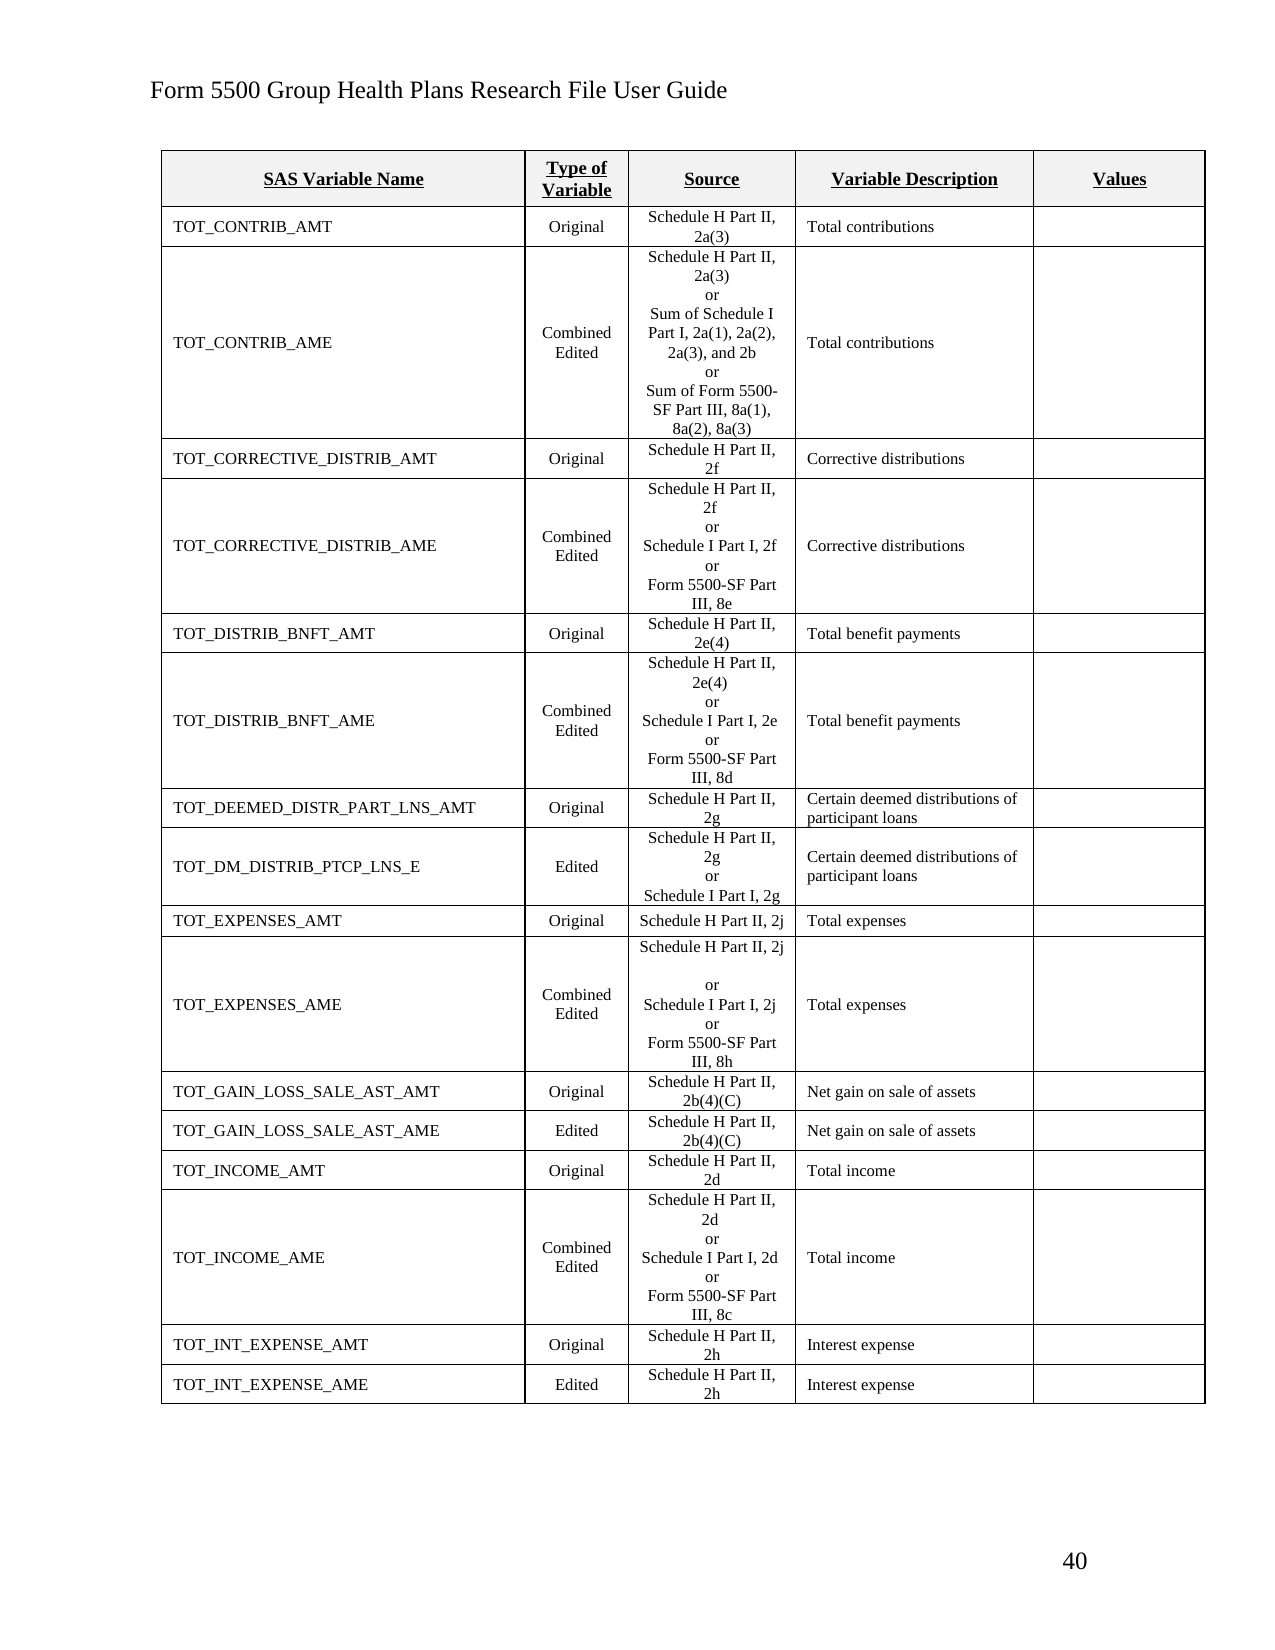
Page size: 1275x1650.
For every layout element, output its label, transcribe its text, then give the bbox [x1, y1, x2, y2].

table_cell Schedule H Part II, 2a(3) or Sum of Schedule I Part I, 2a(1), 2a(2), 2a(3), and 2b or Sum of Form 5500-SF Part III, 8a(1), 8a(2), 8a(3) [629, 247, 795, 438]
table_cell Corrective distributions [796, 439, 1033, 478]
table_cell [1034, 1072, 1204, 1110]
table_cell TOT_GAIN_LOSS_SALE_AST_AMT [162, 1072, 524, 1110]
table_cell [1034, 937, 1204, 1071]
table_cell Total benefit payments [796, 614, 1033, 652]
table_cell [1034, 479, 1204, 613]
table_cell Edited [526, 828, 628, 904]
table_cell TOT_DEEMED_DISTR_PART_LNS_AMT [162, 789, 524, 827]
table_cell Schedule H Part II, 2j or Schedule I Part I, 2j or Form 5500-SF Part III, 8h [629, 937, 795, 1071]
table_cell [1034, 1111, 1204, 1150]
table_cell Schedule H Part II, 2f or Schedule I Part I, 2f or Form 5500-SF Part III, 8e [629, 479, 795, 613]
table_cell TOT_CONTRIB_AMT [162, 207, 524, 246]
table_cell Certain deemed distributions of participant loans [796, 789, 1033, 827]
table_cell TOT_GAIN_LOSS_SALE_AST_AME [162, 1111, 524, 1150]
table_cell Net gain on sale of assets [796, 1072, 1033, 1110]
table_cell Schedule H Part II, 2h [629, 1325, 795, 1364]
table_cell Original [526, 1325, 628, 1364]
table_cell Combined Edited [526, 247, 628, 438]
table_cell Combined Edited [526, 653, 628, 787]
table_cell Original [526, 789, 628, 827]
table_cell Schedule H Part II, 2g [629, 789, 795, 827]
table_header Variable Description [796, 151, 1033, 206]
table_header Type of Variable [526, 151, 628, 206]
table_cell TOT_INT_EXPENSE_AMT [162, 1325, 524, 1364]
table_cell Schedule H Part II, 2g or Schedule I Part I, 2g [629, 828, 795, 904]
table_cell [1034, 906, 1204, 936]
table_cell Edited [526, 1111, 628, 1150]
table_cell [1034, 247, 1204, 438]
table_cell TOT_INCOME_AME [162, 1190, 524, 1324]
table_cell TOT_CORRECTIVE_DISTRIB_AMT [162, 439, 524, 478]
table_cell Total contributions [796, 207, 1033, 246]
table_cell TOT_DISTRIB_BNFT_AMT [162, 614, 524, 652]
table_cell Schedule H Part II, 2e(4) [629, 614, 795, 652]
table_cell Original [526, 207, 628, 246]
table_cell [1034, 439, 1204, 478]
table_cell TOT_DM_DISTRIB_PTCP_LNS_E [162, 828, 524, 904]
table_header SAS Variable Name [162, 151, 524, 206]
table_cell TOT_INT_EXPENSE_AME [162, 1365, 524, 1403]
table_cell TOT_CONTRIB_AME [162, 247, 524, 438]
table_cell TOT_EXPENSES_AME [162, 937, 524, 1071]
table_cell Original [526, 614, 628, 652]
table_cell Original [526, 439, 628, 478]
table_cell [1034, 789, 1204, 827]
table_cell Schedule H Part II, 2a(3) [629, 207, 795, 246]
table_cell Schedule H Part II, 2h [629, 1365, 795, 1403]
table_cell Original [526, 1151, 628, 1189]
table_cell Total expenses [796, 906, 1033, 936]
table_cell [1034, 1190, 1204, 1324]
table_cell Total expenses [796, 937, 1033, 1071]
table_cell [1034, 614, 1204, 652]
table_cell TOT_DISTRIB_BNFT_AME [162, 653, 524, 787]
table_cell Combined Edited [526, 479, 628, 613]
table_cell Schedule H Part II, 2e(4) or Schedule I Part I, 2e or Form 5500-SF Part III, 8d [629, 653, 795, 787]
table_cell [1034, 1365, 1204, 1403]
table_cell TOT_CORRECTIVE_DISTRIB_AME [162, 479, 524, 613]
table_cell [1034, 207, 1204, 246]
table_cell Schedule H Part II, 2b(4)(C) [629, 1111, 795, 1150]
table_cell [1034, 828, 1204, 904]
table_cell Schedule H Part II, 2d [629, 1151, 795, 1189]
table_cell Interest expense [796, 1365, 1033, 1403]
table_cell Interest expense [796, 1325, 1033, 1364]
table_cell Certain deemed distributions of participant loans [796, 828, 1033, 904]
table_cell [1034, 653, 1204, 787]
table_cell Corrective distributions [796, 479, 1033, 613]
table_header Values [1034, 151, 1204, 206]
table_cell Original [526, 906, 628, 936]
table_cell Edited [526, 1365, 628, 1403]
table_cell TOT_EXPENSES_AMT [162, 906, 524, 936]
table_cell Total contributions [796, 247, 1033, 438]
table_cell Total income [796, 1151, 1033, 1189]
table_cell Schedule H Part II, 2j [629, 906, 795, 936]
table_cell [1034, 1325, 1204, 1364]
table_cell Combined Edited [526, 1190, 628, 1324]
table_cell Combined Edited [526, 937, 628, 1071]
table_cell Original [526, 1072, 628, 1110]
table_cell Schedule H Part II, 2b(4)(C) [629, 1072, 795, 1110]
table_cell Net gain on sale of assets [796, 1111, 1033, 1150]
table_cell TOT_INCOME_AMT [162, 1151, 524, 1189]
table_cell Schedule H Part II, 2d or Schedule I Part I, 2d or Form 5500-SF Part III, 8c [629, 1190, 795, 1324]
table_cell Schedule H Part II, 2f [629, 439, 795, 478]
table_cell [1034, 1151, 1204, 1189]
table_header Source [629, 151, 795, 206]
table_cell Total benefit payments [796, 653, 1033, 787]
table_cell Total income [796, 1190, 1033, 1324]
